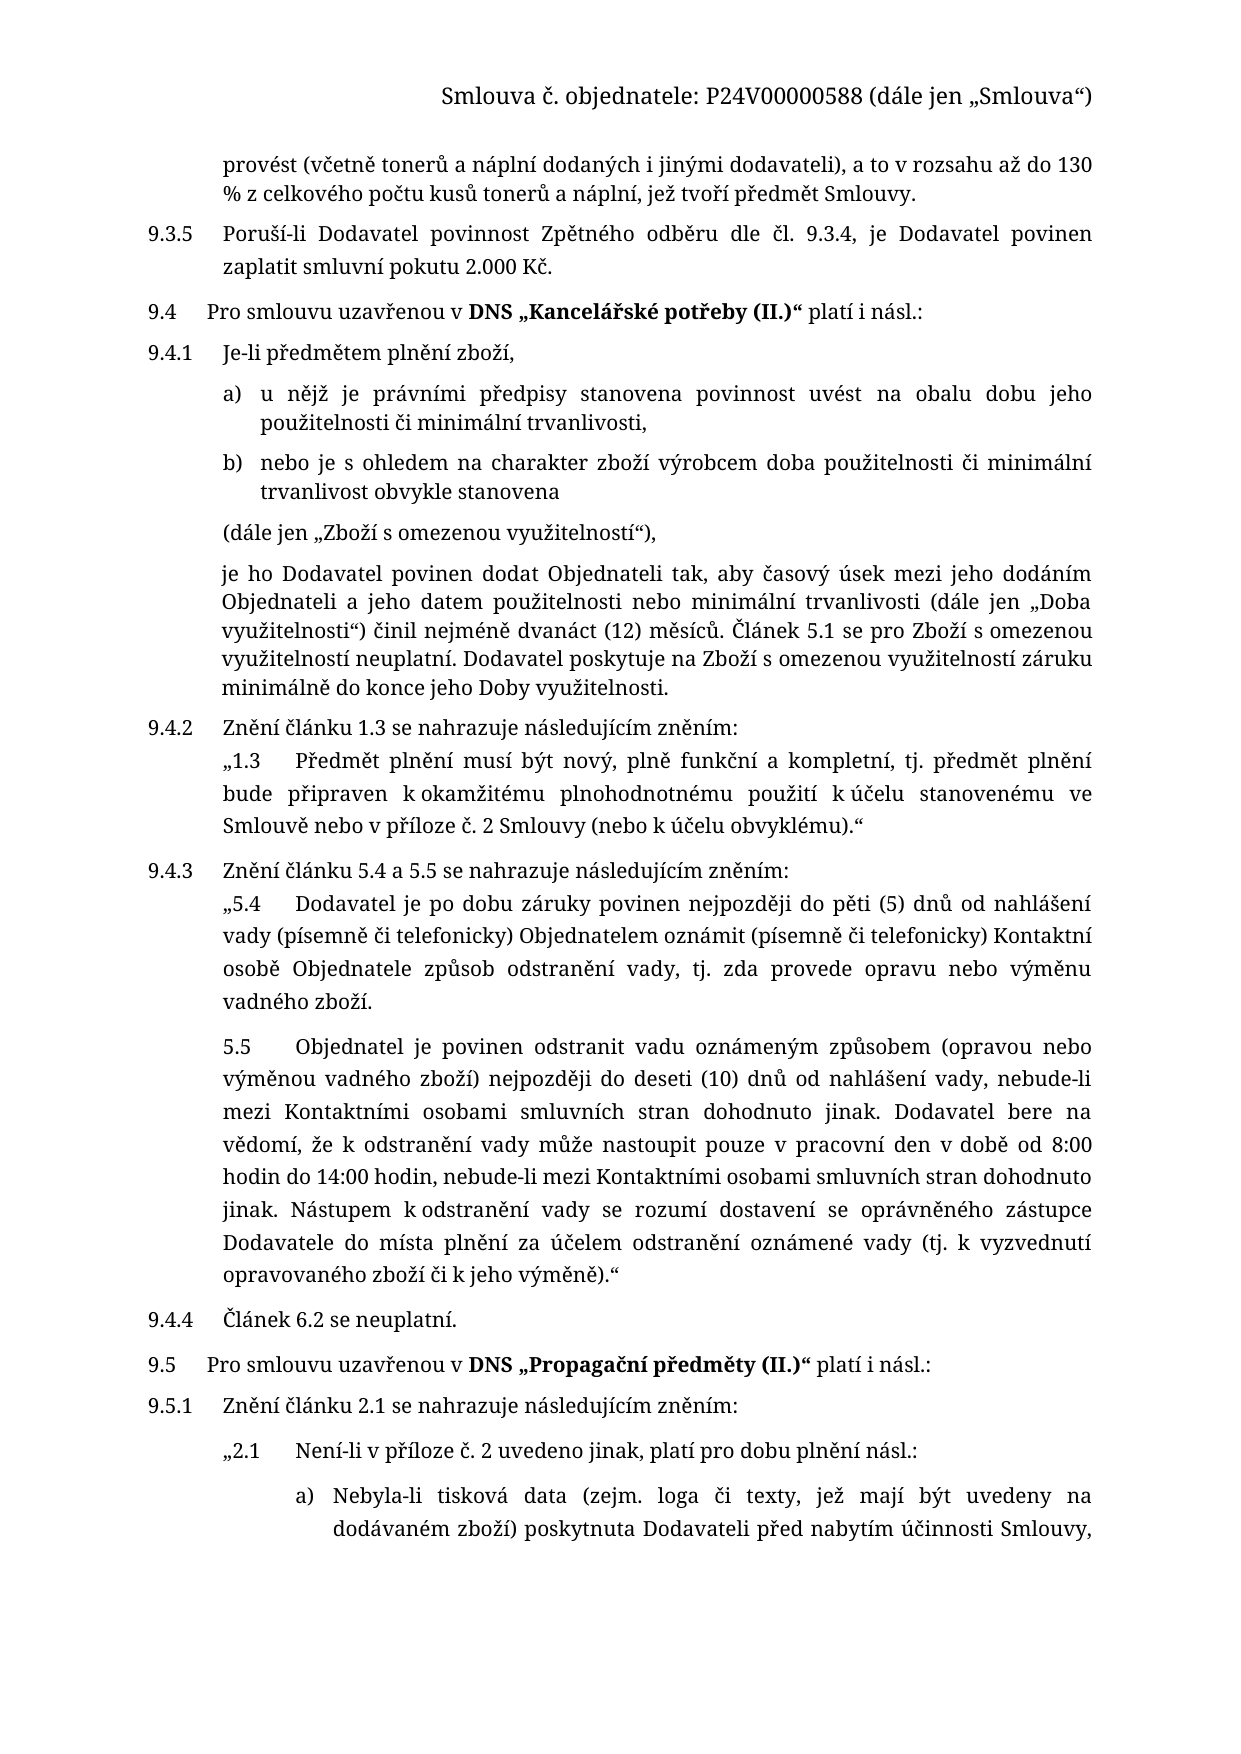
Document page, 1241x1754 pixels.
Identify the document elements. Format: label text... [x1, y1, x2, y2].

list Znění článku 5.4 a 5.5 se nahrazuje následujícím zněním: [148, 856, 1093, 885]
list „1.3 Předmět plnění musí být nový, plně funkční a kompletní, tj. předmět plnění bude připraven k okamžitému plnohodnotnému použití k účelu stanovenému ve Smlouvě nebo v příloze č. 2 Smlouvy (nebo k účelu obvyklému).“ [223, 746, 1093, 840]
list Pro smlouvu uzavřenou v DNS „Propagační předměty (II.)“ platí i násl.: [148, 1350, 1093, 1379]
text je ho Dodavatel povinen dodat Objednateli tak, aby časový úsek mezi jeho dodáním Objednateli a jeho datem použitelnosti nebo minimální trvanlivosti (dále jen „Doba využitelnosti“) činil nejméně dvanáct (12) měsíců. Článek 5.1 se pro Zboží s omezenou využitelností neuplatní. Dodavatel poskytuje na Zboží s omezenou využitelností záruku minimálně do konce jeho Doby využitelnosti. [221, 559, 1093, 701]
list nebo je s ohledem na charakter zboží výrobcem doba použitelnosti či minimální trvanlivost obvykle stanovena [223, 448, 1093, 505]
list „5.4 Dodavatel je po dobu záruky povinen nejpozději do pěti (5) dnů od nahlášení vady (písemně či telefonicky) Objednatelem oznámit (písemně či telefonicky) Kontaktní osobě Objednatele způsob odstranění vady, tj. zda provede opravu nebo výměnu vadného zboží. [223, 889, 1093, 1015]
list Je-li předmětem plnění zboží, [148, 338, 1093, 367]
list Pro smlouvu uzavřenou v DNS „Kancelářské potřeby (II.)“ platí i násl.: [148, 297, 1093, 326]
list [148, 150, 1093, 207]
list Znění článku 1.3 se nahrazuje následujícím zněním: [148, 713, 1093, 742]
list Znění článku 2.1 se nahrazuje následujícím zněním: [148, 1391, 1093, 1420]
list Poruší-li Dodavatel povinnost Zpětného odběru dle čl. 9.3.4, je Dodavatel povinen zaplatit smluvní pokutu 2.000 Kč. [148, 219, 1093, 281]
list Článek 6.2 se neuplatní. [148, 1305, 1093, 1334]
list 5.5 Objednatel je povinen odstranit vadu oznámeným způsobem (opravou nebo výměnou vadného zboží) nejpozději do deseti (10) dnů od nahlášení vady, nebude-li mezi Kontaktními osobami smluvních stran dohodnuto jinak. Dodavatel bere na vědomí, že k odstranění vady může nastoupit pouze v pracovní den v době od 8:00 hodin do 14:00 hodin, nebude-li mezi Kontaktními osobami smluvních stran dohodnuto jinak. Nástupem k odstranění vady se rozumí dostavení se oprávněného zástupce Dodavatele do místa plnění za účelem odstranění oznámené vady (tj. k vyzvednutí opravovaného zboží či k jeho výměně).“ [223, 1032, 1093, 1289]
list „2.1 Není-li v příloze č. 2 uvedeno jinak, platí pro dobu plnění násl.: [223, 1436, 1093, 1465]
list u nějž je právními předpisy stanovena povinnost uvést na obalu dobu jeho použitelnosti či minimální trvanlivosti, [223, 379, 1093, 436]
text (dále jen „Zboží s omezenou využitelností“), [223, 518, 1093, 546]
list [295, 1482, 1093, 1543]
